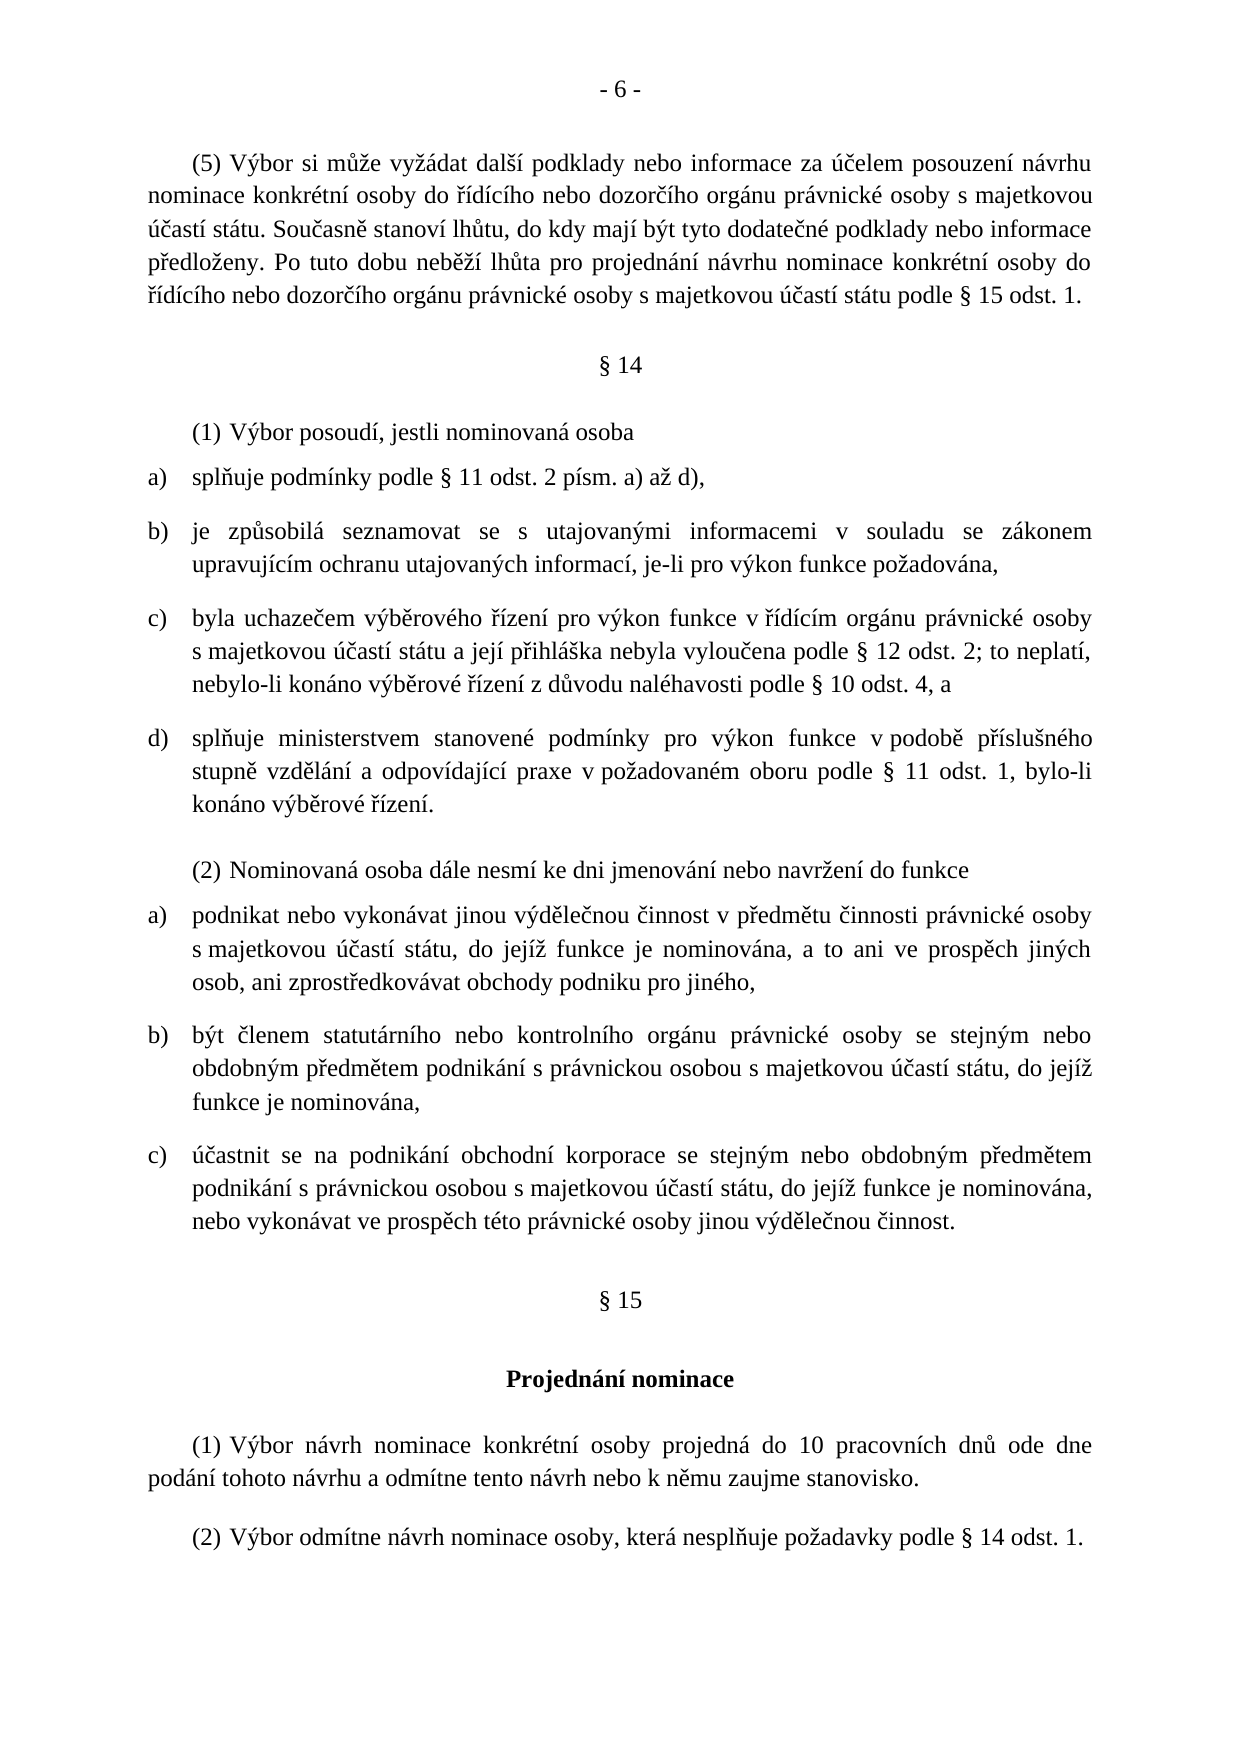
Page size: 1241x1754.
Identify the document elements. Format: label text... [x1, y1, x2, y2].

text byla uchazečem výběrového řízení pro výkon funkce v řídícím orgánu právnické osoby s majetkovou účastí státu a její přihláška nebyla vyloučena podle § 12 odst. 2; to neplatí, nebylo-li konáno výběrové řízení z důvodu naléhavosti podle § 10 odst. 4, a [148, 603, 1093, 698]
text podnikat nebo vykonávat jinou výdělečnou činnost v předmětu činnosti právnické osoby s majetkovou účastí státu, do jejíž funkce je nominována, a to ani ve prospěch jiných osob, ani zprostředkovávat obchody podniku pro jiného, [148, 901, 1093, 995]
text splňuje podmínky podle § 11 odst. 2 písm. a) až d), [148, 462, 1093, 491]
text účastnit se na podnikání obchodní korporace se stejným nebo obdobným předmětem podnikání s právnickou osobou s majetkovou účastí státu, do jejíž funkce je nominována, nebo vykonávat ve prospěch této právnické osoby jinou výdělečnou činnost. [148, 1140, 1093, 1235]
list Výbor návrh nominace konkrétní osoby projedná do 10 pracovních dnů ode dne podání tohoto návrhu a odmítne tento návrh nebo k němu zaujme stanovisko. [148, 1431, 1093, 1492]
list Výbor posoudí, jestli nominovaná osoba [148, 417, 1093, 445]
list Výbor odmítne návrh nominace osoby, která nesplňuje požadavky podle § 14 odst. 1. [148, 1522, 1093, 1550]
text § 14 [148, 350, 1093, 379]
text Výbor si může vyžádat další podklady nebo informace za účelem posouzení návrhu nominace konkrétní osoby do řídícího nebo dozorčího orgánu právnické osoby s majetkovou účastí státu. Současně stanoví lhůtu, do kdy mají být tyto dodatečné podklady nebo informace předloženy. Po tuto dobu neběží lhůta pro projednání návrhu nominace konkrétní osoby do řídícího nebo dozorčího orgánu právnické osoby s majetkovou účastí státu podle § 15 odst. 1. [148, 148, 1093, 308]
text Nominovaná osoba dále nesmí ke dni jmenování nebo navržení do funkce [148, 855, 1093, 884]
text být členem statutárního nebo kontrolního orgánu právnické osoby se stejným nebo obdobným předmětem podnikání s právnickou osobou s majetkovou účastí státu, do jejíž funkce je nominována, [148, 1021, 1093, 1115]
text § 15 [148, 1285, 1093, 1314]
text Projednání nominace [148, 1364, 1093, 1393]
text splňuje ministerstvem stanovené podmínky pro výkon funkce v podobě příslušného stupně vzdělání a odpovídající praxe v požadovaném oboru podle § 11 odst. 1, bylo-li konáno výběrové řízení. [148, 723, 1093, 817]
text je způsobilá seznamovat se s utajovanými informacemi v souladu se zákonem upravujícím ochranu utajovaných informací, je-li pro výkon funkce požadována, [148, 516, 1093, 578]
